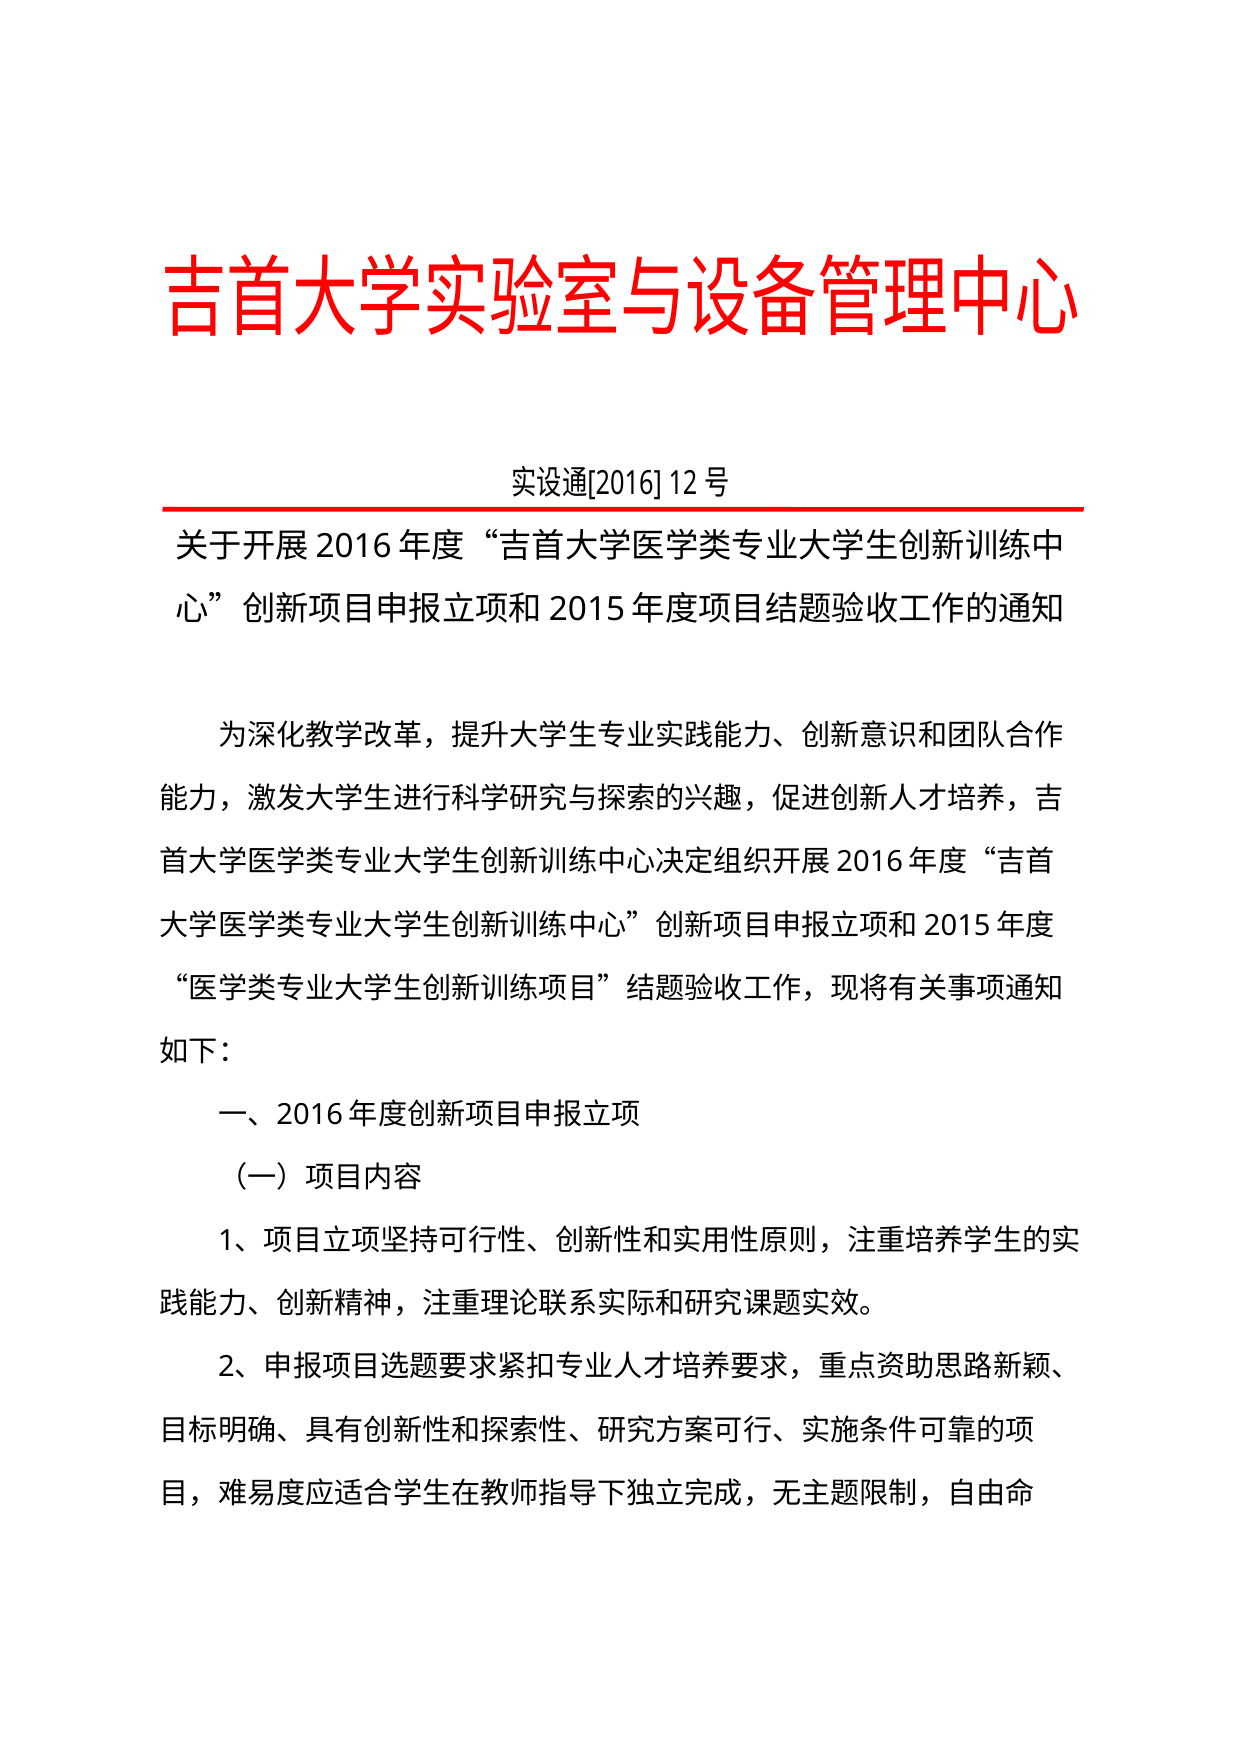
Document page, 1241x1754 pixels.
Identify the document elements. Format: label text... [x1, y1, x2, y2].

text 1、项目立项坚持可行性、创新性和实用性原则，注重培养学生的实践能力、创新精神，注重理论联系实际和研究课题实效。 [159, 1206, 1081, 1333]
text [159, 1333, 1081, 1522]
text 为深化教学改革，提升大学生专业实践能力、创新意识和团队合作能力，激发大学生进行科学研究与探索的兴趣，促进创新人才培养，吉首大学医学类专业大学生创新训练中心决定组织开展2016年度“吉首大学医学类专业大学生创新训练中心”创新项目申报立项和2015年度“医学类专业大学生创新训练项目”结题验收工作，现将有关事项通知如下： [159, 701, 1081, 1080]
text 吉首大学实验室与设备管理中心 [159, 196, 1081, 386]
text 实设通[2016] 12号 [159, 449, 1081, 512]
text （一）项目内容 [159, 1143, 1081, 1206]
text 关于开展2016年度“吉首大学医学类专业大学生创新训练中心”创新项目申报立项和2015年度项目结题验收工作的通知 [159, 512, 1081, 638]
text 一、2016年度创新项目申报立项 [159, 1080, 1081, 1143]
